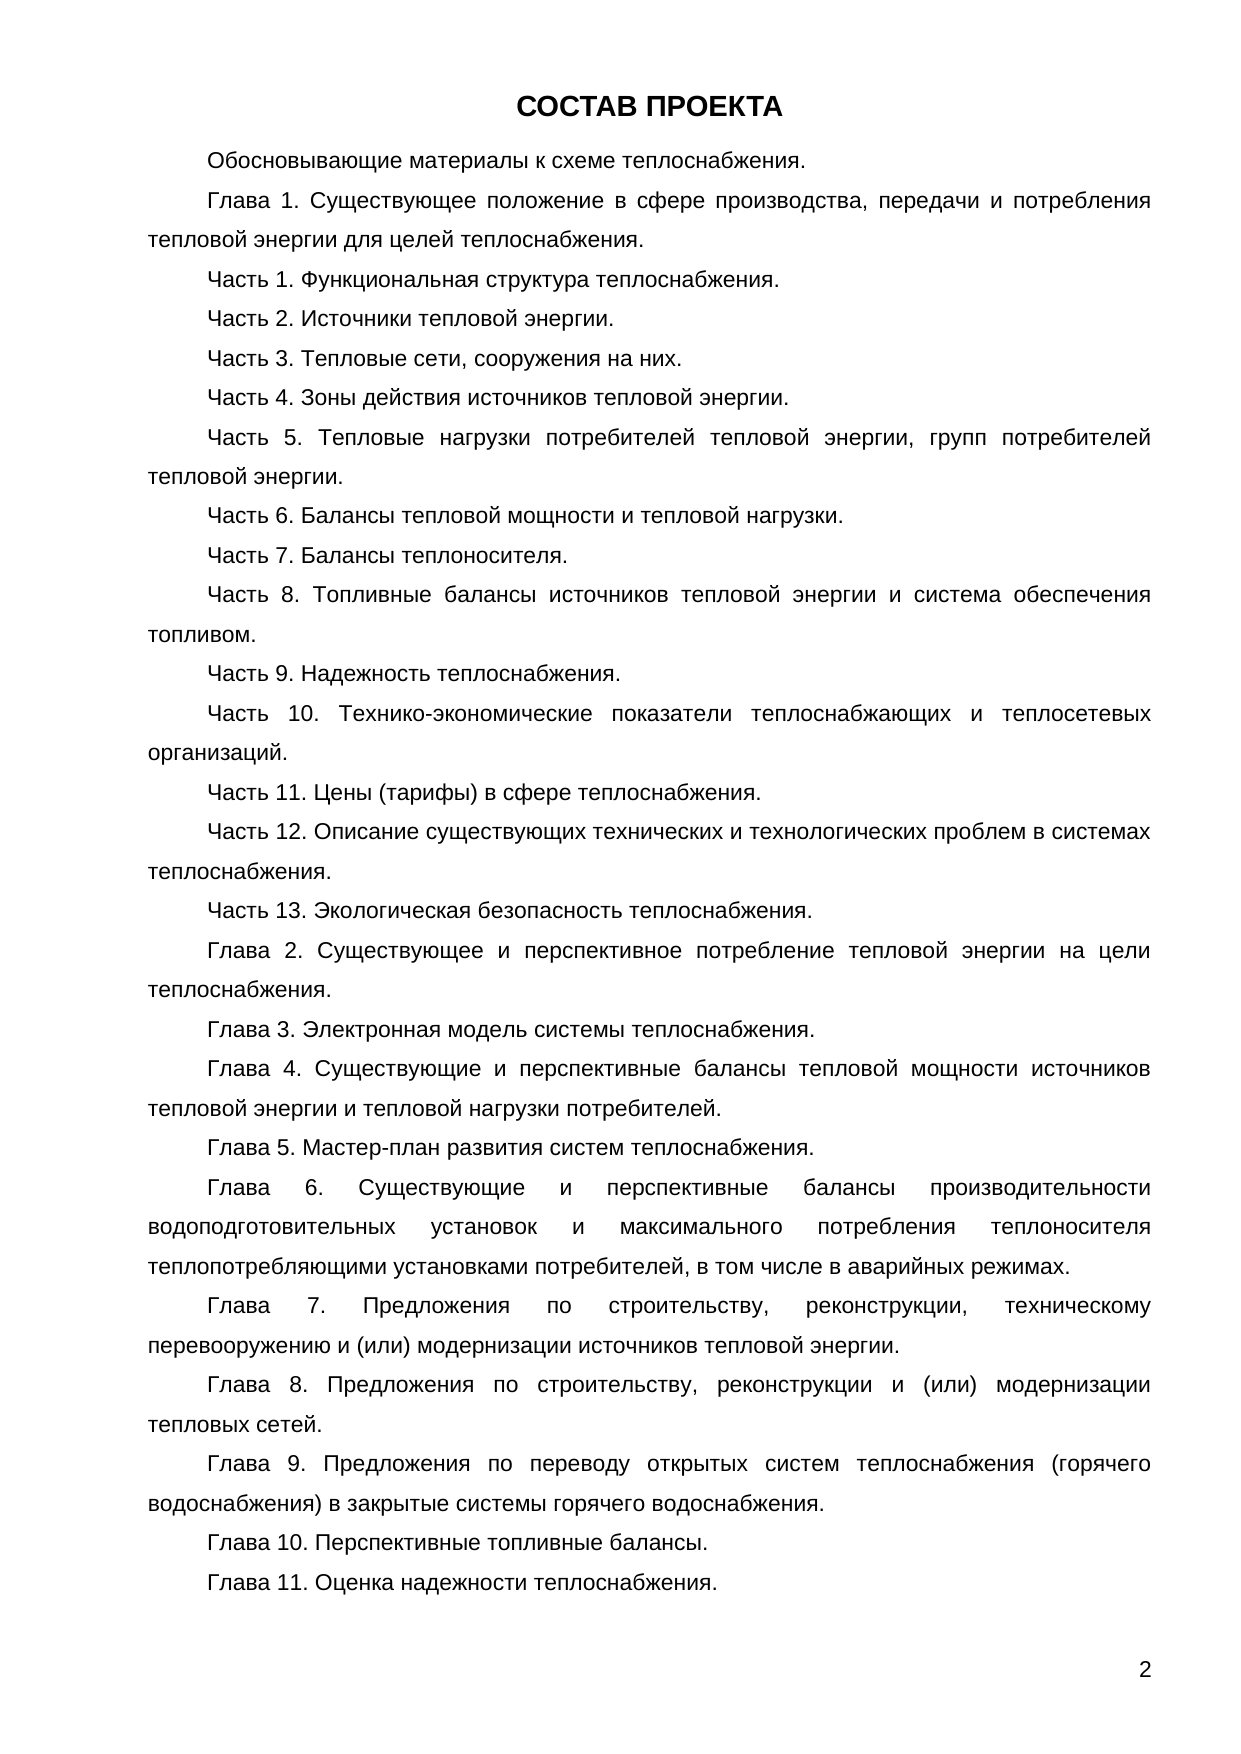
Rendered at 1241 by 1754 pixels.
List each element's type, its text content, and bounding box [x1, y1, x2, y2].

text Глава 4. Существующие и перспективные балансы тепловой мощности источников тепловой энергии и тепловой нагрузки потребителей. [148, 1055, 1152, 1121]
text Глава 11. Оценка надежности теплоснабжения. [148, 1568, 1152, 1595]
text Глава 8. Предложения по строительству, реконструкции и (или) модернизации тепловых сетей. [148, 1371, 1152, 1437]
text Часть 1. Функциональная структура теплоснабжения. [148, 266, 1152, 292]
text Часть 12. Описание существующих технических и технологических проблем в системах теплоснабжения. [148, 818, 1152, 884]
text Часть 10. Технико-экономические показатели теплоснабжающих и теплосетевых организаций. [148, 700, 1152, 766]
text Глава 7. Предложения по строительству, реконструкции, техническому перевооружению и (или) модернизации источников тепловой энергии. [148, 1292, 1152, 1358]
subtitle СОСТАВ ПРОЕКТА [148, 89, 1152, 122]
text Часть 6. Балансы тепловой мощности и тепловой нагрузки. [148, 502, 1152, 529]
text Глава 2. Существующее и перспективное потребление тепловой энергии на цели теплоснабжения. [148, 937, 1152, 1003]
text Часть 7. Балансы теплоносителя. [148, 542, 1152, 568]
text Глава 6. Существующие и перспективные балансы производительности водоподготовительных установок и максимального потребления теплоносителя теплопотребляющими установками потребителей, в том числе в аварийных режимах. [148, 1174, 1152, 1279]
text Глава 5. Мастер-план развития систем теплоснабжения. [148, 1134, 1152, 1161]
text Часть 2. Источники тепловой энергии. [148, 305, 1152, 331]
text Часть 4. Зоны действия источников тепловой энергии. [148, 384, 1152, 410]
text Часть 11. Цены (тарифы) в сфере теплоснабжения. [148, 779, 1152, 805]
text Глава 9. Предложения по переводу открытых систем теплоснабжения (горячего водоснабжения) в закрытые системы горячего водоснабжения. [148, 1450, 1152, 1516]
text Часть 5. Тепловые нагрузки потребителей тепловой энергии, групп потребителей тепловой энергии. [148, 423, 1152, 489]
text Часть 8. Топливные балансы источников тепловой энергии и система обеспечения топливом. [148, 581, 1152, 647]
text Глава 10. Перспективные топливные балансы. [148, 1529, 1152, 1555]
text Глава 1. Существующее положение в сфере производства, передачи и потребления тепловой энергии для целей теплоснабжения. [148, 187, 1152, 252]
text Часть 3. Тепловые сети, сооружения на них. [148, 344, 1152, 371]
text Глава 3. Электронная модель системы теплоснабжения. [148, 1016, 1152, 1042]
text Обосновывающие материалы к схеме теплоснабжения. [148, 147, 1152, 173]
text Часть 9. Надежность теплоснабжения. [148, 660, 1152, 687]
text Часть 13. Экологическая безопасность теплоснабжения. [148, 897, 1152, 924]
